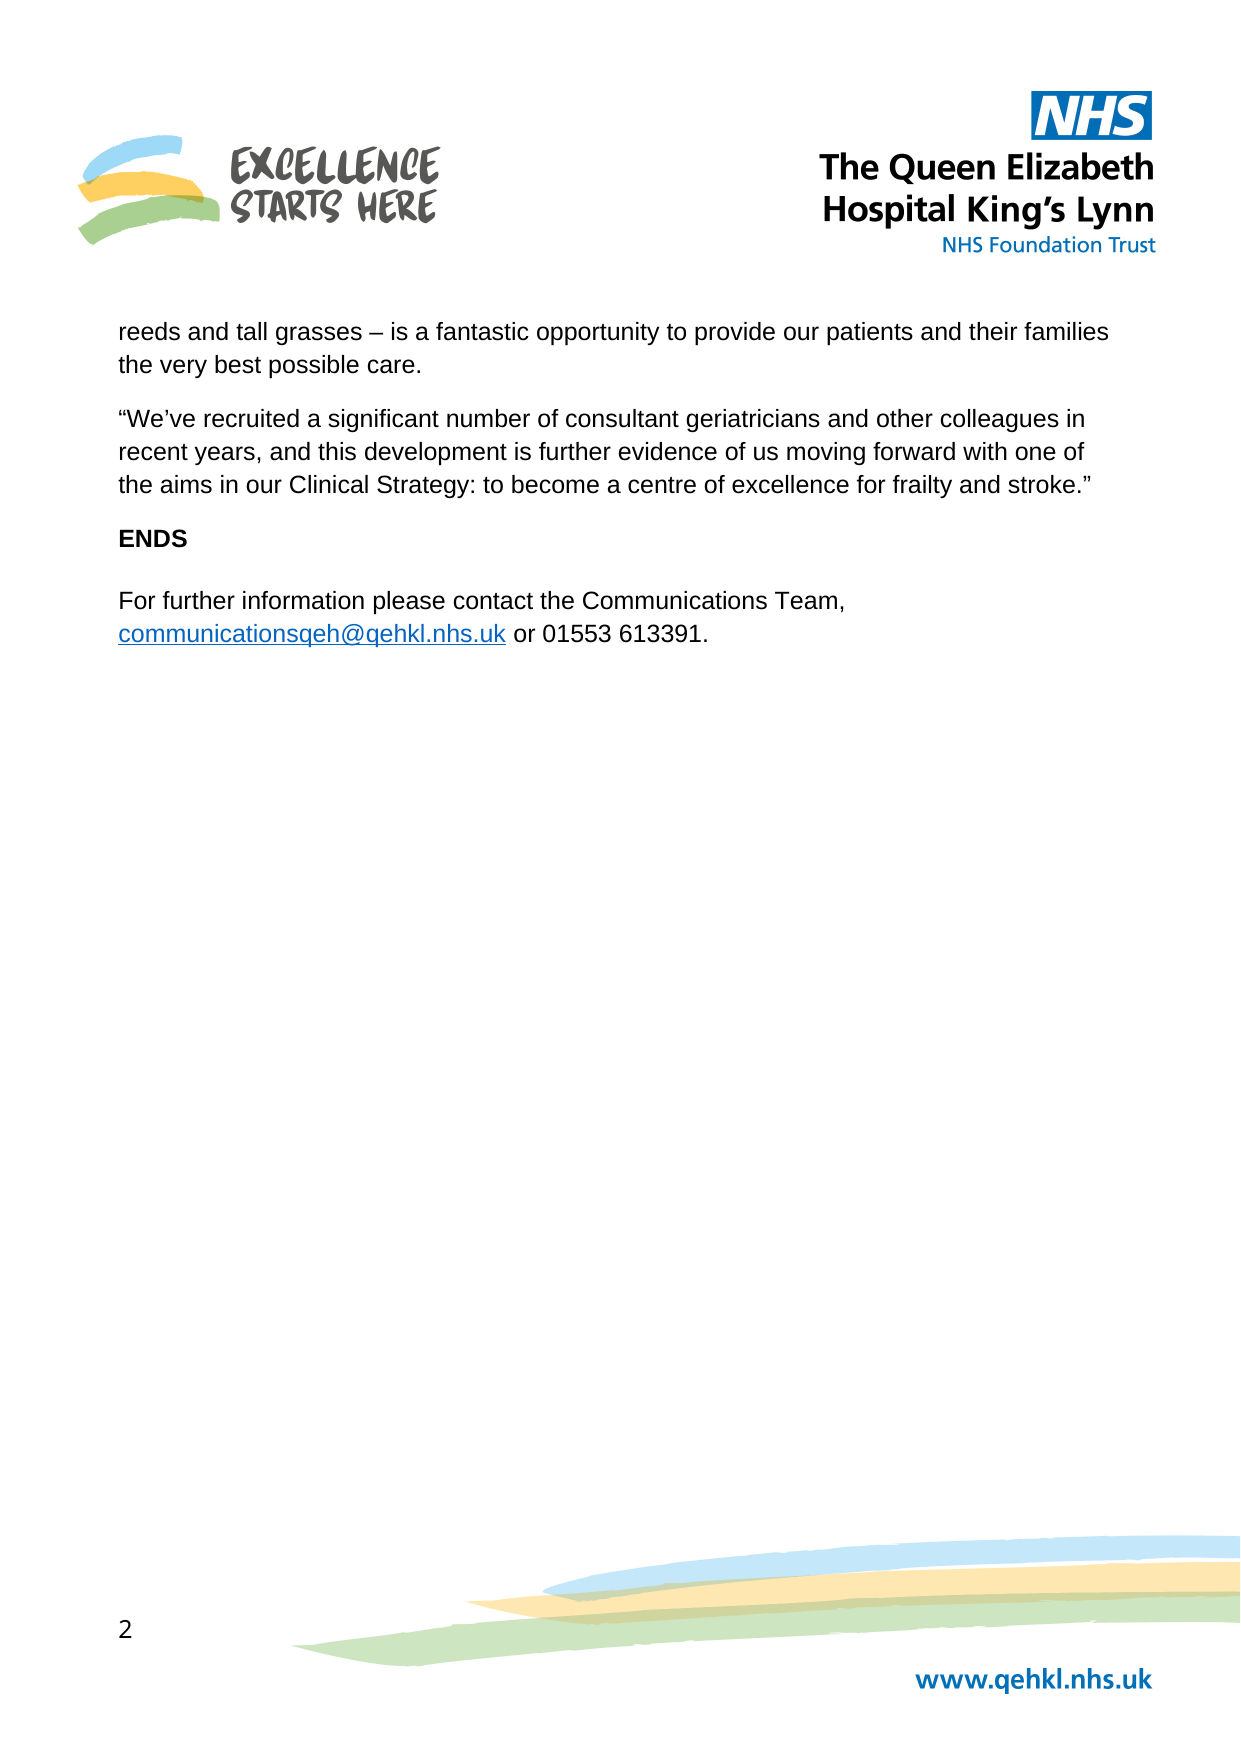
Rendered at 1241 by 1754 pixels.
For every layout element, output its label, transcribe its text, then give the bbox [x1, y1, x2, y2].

text “We’ve recruited a significant number of consultant geriatricians and other colleagues in recent years, and this development is further evidence of us moving forward with one of the aims in our Clinical Strategy: to become a centre of excellence for frailty and stroke.” [118, 404, 1122, 498]
text ENDS [118, 524, 1122, 552]
text For further information please contact the Communications Team, communicationsqeh@qehkl.nhs.uk or 01553 613391. [118, 586, 1122, 648]
picture [0, 1, 1241, 1754]
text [118, 317, 1122, 379]
